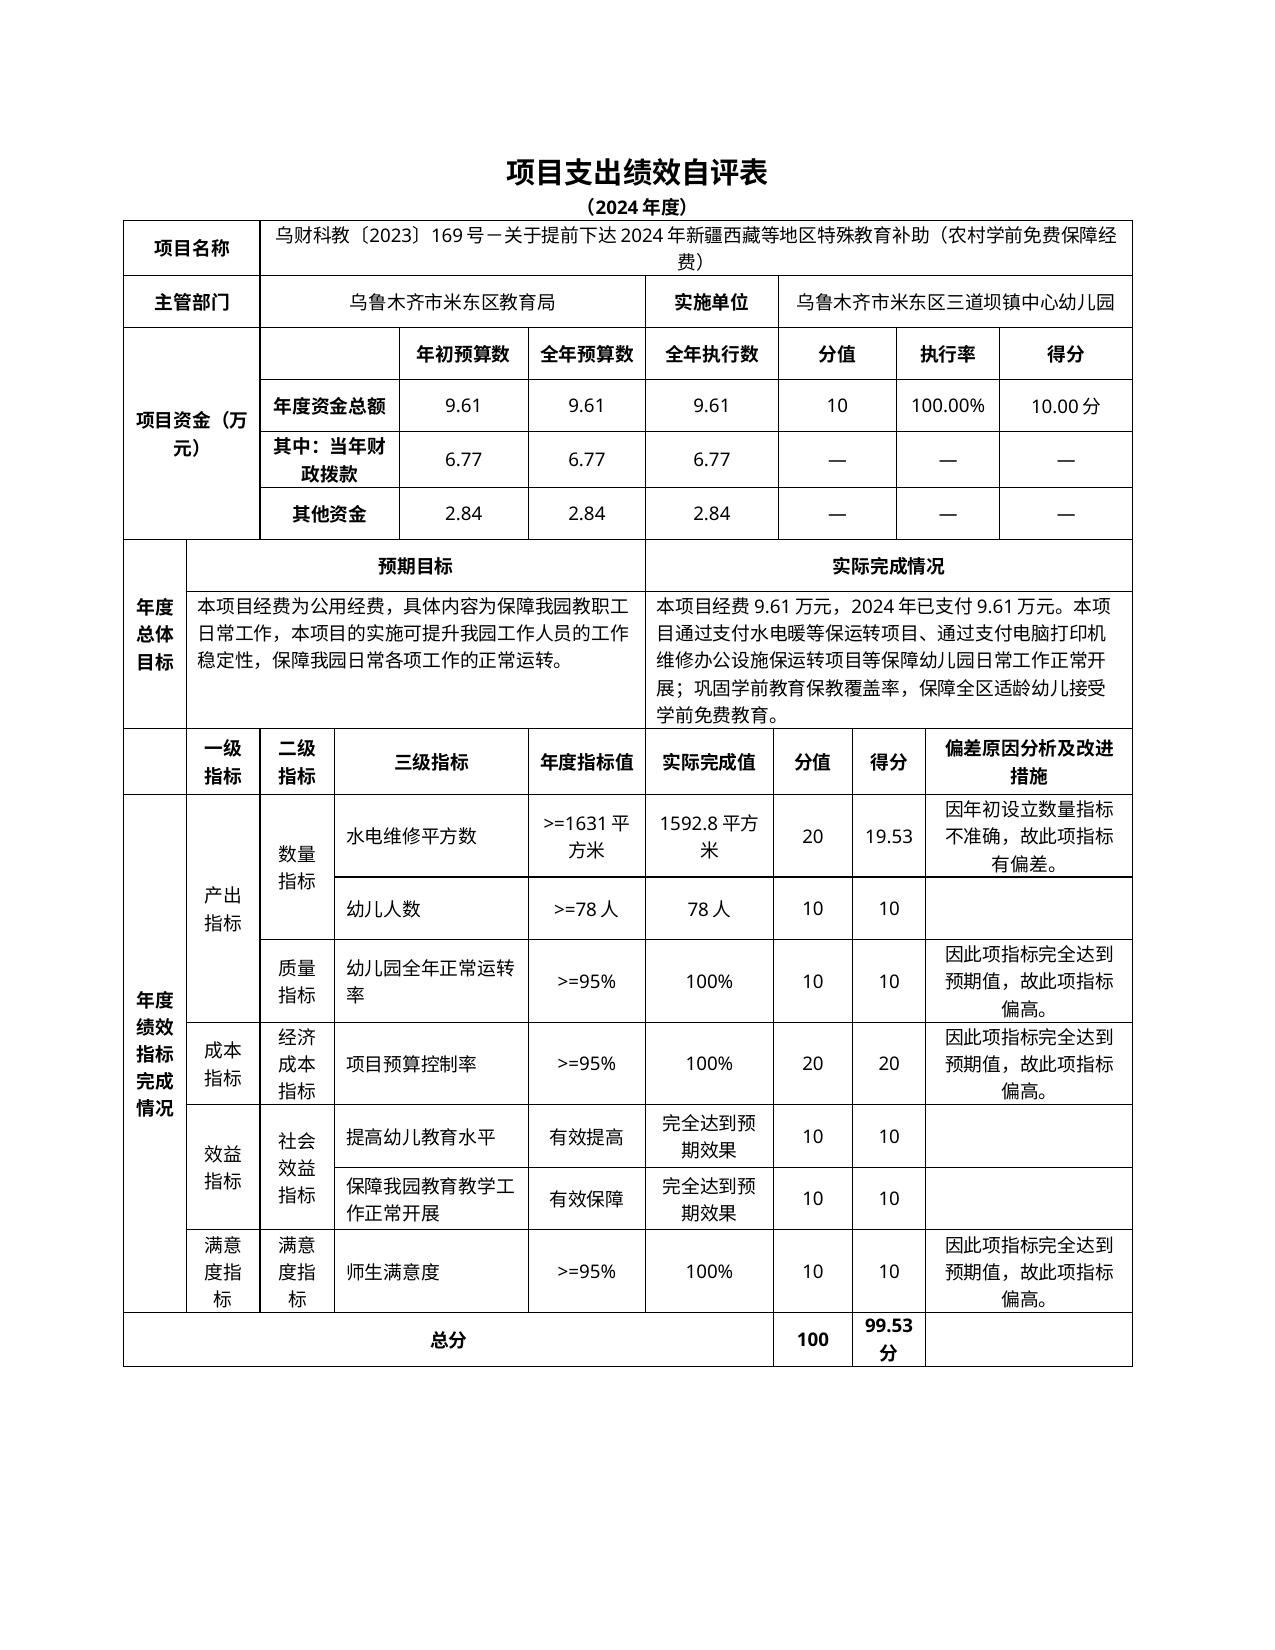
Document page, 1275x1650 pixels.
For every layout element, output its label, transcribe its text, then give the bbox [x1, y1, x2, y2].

table_cell 99.53分 [853, 1313, 925, 1366]
table_cell 19.53 [853, 795, 925, 876]
table_cell >=95% [529, 1230, 645, 1312]
table_cell — [779, 488, 896, 539]
table_cell 20 [774, 1023, 852, 1104]
table_cell 总分 [124, 1313, 773, 1366]
table_cell 二级指标 [261, 729, 334, 794]
table_cell 其他资金 [261, 488, 399, 539]
table_cell 6.77 [646, 432, 778, 487]
table_cell 年度资金总额 [261, 380, 399, 431]
text 项目支出绩效自评表 [187, 150, 1087, 192]
table_cell 100% [646, 1230, 773, 1312]
table_cell 实际完成情况 [646, 540, 1132, 591]
table_cell 效益指标 [187, 1105, 259, 1229]
table_cell 实际完成值 [646, 729, 773, 794]
table_cell 完全达到预期效果 [646, 1105, 773, 1167]
table_cell 提高幼儿教育水平 [335, 1105, 528, 1167]
table_cell — [897, 432, 999, 487]
table_cell 幼儿园全年正常运转率 [335, 940, 528, 1022]
table_cell — [1000, 432, 1132, 487]
table_cell 乌鲁木齐市米东区教育局 [261, 276, 645, 327]
table_cell 分值 [779, 328, 896, 379]
table_cell [261, 328, 399, 379]
table_cell 10 [853, 1230, 925, 1312]
table_cell 其中：当年财政拨款 [261, 432, 399, 487]
table_cell [926, 1168, 1132, 1229]
table_cell 10 [853, 940, 925, 1022]
table_cell 6.77 [400, 432, 528, 487]
table_cell 一级指标 [187, 729, 259, 794]
table_cell 10 [853, 878, 925, 939]
table_cell 项目预算控制率 [335, 1023, 528, 1104]
table_cell 10 [853, 1168, 925, 1229]
table_cell 经济成本指标 [261, 1023, 334, 1104]
table_cell 本项目经费9.61万元，2024年已支付9.61万元。本项目通过支付水电暖等保运转项目、通过支付电脑打印机维修办公设施保运转项目等保障幼儿园日常工作正常开展；巩固学前教育保教覆盖率，保障全区适龄幼儿接受学前免费教育。 [646, 592, 1132, 728]
table_cell 分值 [774, 729, 852, 794]
table_cell 年初预算数 [400, 328, 528, 379]
table_cell 10 [853, 1105, 925, 1167]
table_cell [124, 729, 186, 794]
table_cell 因此项指标完全达到预期值，故此项指标偏高。 [926, 1230, 1132, 1312]
table_cell 产出指标 [187, 795, 259, 1022]
table_cell 本项目经费为公用经费，具体内容为保障我园教职工日常工作，本项目的实施可提升我园工作人员的工作稳定性，保障我园日常各项工作的正常运转。 [187, 592, 645, 728]
table_cell 100% [646, 940, 773, 1022]
table_cell 幼儿人数 [335, 878, 528, 939]
table_cell 全年执行数 [646, 328, 778, 379]
table_cell 水电维修平方数 [335, 795, 528, 876]
table_cell 质量指标 [261, 940, 334, 1022]
table_cell 项目资金（万元） [124, 328, 259, 539]
table_cell 实施单位 [646, 276, 778, 327]
table_cell — [779, 432, 896, 487]
table_cell 保障我园教育教学工作正常开展 [335, 1168, 528, 1229]
table_cell 78人 [646, 878, 773, 939]
table_cell 2.84 [646, 488, 778, 539]
table_cell 100% [646, 1023, 773, 1104]
table_cell 20 [853, 1023, 925, 1104]
table_cell 10 [774, 940, 852, 1022]
table_cell >=1631平方米 [529, 795, 645, 876]
table_cell 年度绩效指标完成情况 [124, 795, 186, 1312]
table_cell 主管部门 [124, 276, 259, 327]
table_cell 数量指标 [261, 795, 334, 939]
table_cell 9.61 [646, 380, 778, 431]
table_cell >=95% [529, 1023, 645, 1104]
table_cell 1592.8平方米 [646, 795, 773, 876]
table_cell 年度总体目标 [124, 540, 186, 728]
table_cell 20 [774, 795, 852, 876]
table_cell 有效保障 [529, 1168, 645, 1229]
table_cell 成本指标 [187, 1023, 259, 1104]
table_cell 100.00% [897, 380, 999, 431]
table_cell 全年预算数 [529, 328, 645, 379]
table_cell >=95% [529, 940, 645, 1022]
table_cell 10 [779, 380, 896, 431]
table_cell 因此项指标完全达到预期值，故此项指标偏高。 [926, 940, 1132, 1022]
table_cell 2.84 [529, 488, 645, 539]
table_cell [926, 1313, 1132, 1366]
table_cell 10 [774, 1168, 852, 1229]
table_cell 执行率 [897, 328, 999, 379]
table_cell 年度指标值 [529, 729, 645, 794]
table_cell 有效提高 [529, 1105, 645, 1167]
table_cell 2.84 [400, 488, 528, 539]
table_cell 因年初设立数量指标不准确，故此项指标有偏差。 [926, 795, 1132, 876]
table_cell 10 [774, 878, 852, 939]
table_cell 6.77 [529, 432, 645, 487]
table_cell 满意度指标 [187, 1230, 259, 1312]
table_cell 完全达到预期效果 [646, 1168, 773, 1229]
table_cell 社会效益指标 [261, 1105, 334, 1229]
table_cell — [897, 488, 999, 539]
table_cell 师生满意度 [335, 1230, 528, 1312]
table_cell 满意度指标 [261, 1230, 334, 1312]
table_header 乌财科教〔2023〕169号－关于提前下达2024年新疆西藏等地区特殊教育补助（农村学前免费保障经费） [261, 221, 1132, 275]
table_cell [926, 878, 1132, 939]
table_cell — [1000, 488, 1132, 539]
table_cell >=78人 [529, 878, 645, 939]
table_cell 得分 [1000, 328, 1132, 379]
table_cell 乌鲁木齐市米东区三道坝镇中心幼儿园 [779, 276, 1132, 327]
table_cell 10.00分 [1000, 380, 1132, 431]
table_cell [926, 1105, 1132, 1167]
table_cell 三级指标 [335, 729, 528, 794]
text （2024年度） [187, 192, 1087, 219]
table_cell 偏差原因分析及改进措施 [926, 729, 1132, 794]
table_cell 10 [774, 1230, 852, 1312]
table_header 项目名称 [124, 221, 259, 275]
table_cell 9.61 [529, 380, 645, 431]
table_cell 预期目标 [187, 540, 645, 591]
table_cell 得分 [853, 729, 925, 794]
table_cell 10 [774, 1105, 852, 1167]
table_cell 100 [774, 1313, 852, 1366]
table_cell 9.61 [400, 380, 528, 431]
table_cell 因此项指标完全达到预期值，故此项指标偏高。 [926, 1023, 1132, 1104]
